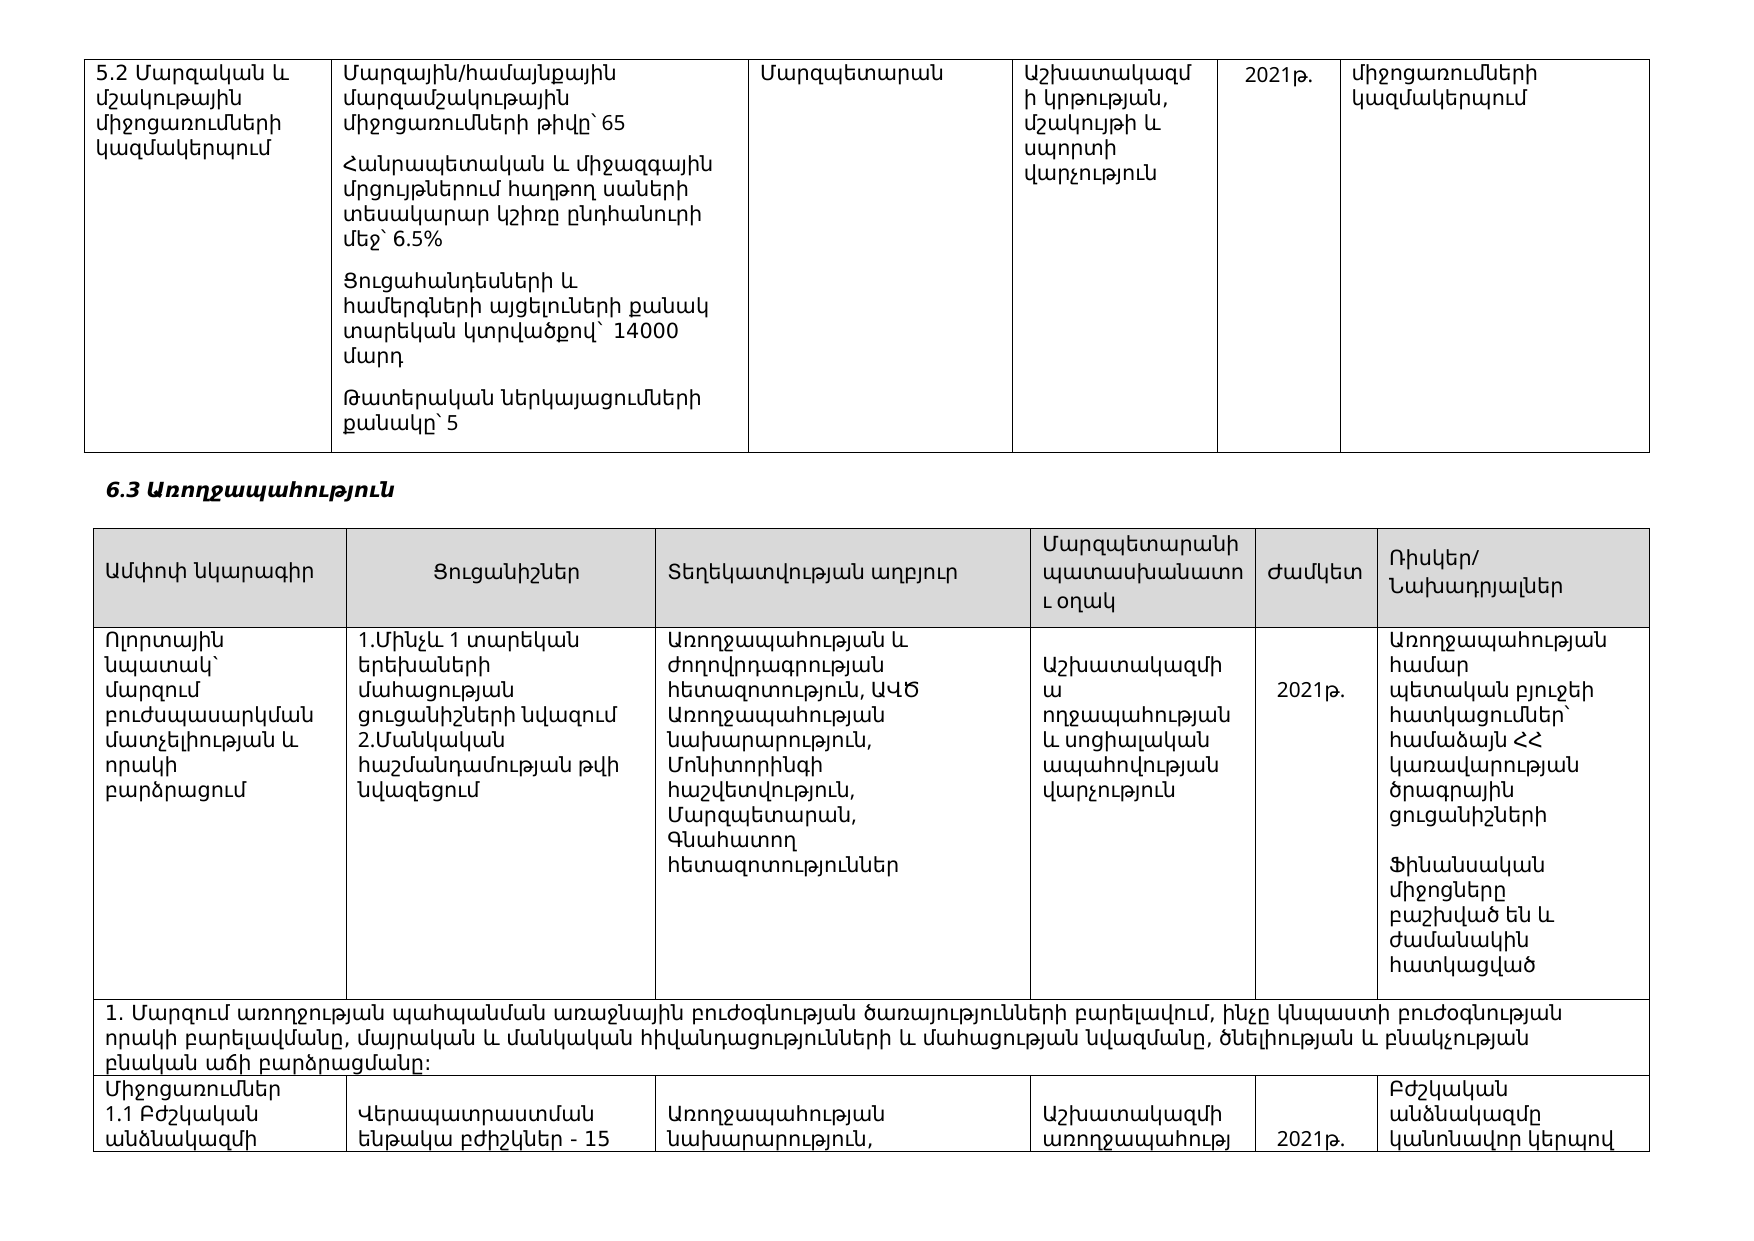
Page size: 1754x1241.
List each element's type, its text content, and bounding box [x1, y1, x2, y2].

table_cell 2021թ. [1218, 60, 1340, 452]
table_cell Ոլորտային նպատակ` մարզում բուժսպասարկման մատչելիության և որակի բարձրացում [94, 628, 346, 999]
table_cell Մարզային/համայնքային մարզամշակութային միջոցառումների թիվը՝ 65 Հանրապետական և միջազգային մրցույթներում հաղթող սաների տեսակարար կշիռը ընդհանուրի մեջ՝ 6.5% Ցուցահանդեսների և համերգների այցելուների քանակ տարեկան կտրվածքով` 14000 մարդ Թատերական ներկայացումների քանակը՝ 5 [332, 60, 748, 452]
table_cell 2021թ. 2021թ. 2021թ. [1256, 1076, 1377, 1151]
table_header Ռիսկեր/Նախադրյալներ [1378, 529, 1649, 627]
table_cell 5.2 Մարզական և մշակութային միջոցառումների կազմակերպում [85, 60, 331, 452]
table_cell Առողջապահության և ժողովրդագրության հետազոտություն, ԱՎԾ Առողջապահության նախարարություն, Մոնիտորինգի հաշվետվություն, Մարզպետարան, Գնահատող հետազոտություններ [656, 628, 1030, 999]
text 6.3 Առողջապահություն [84, 478, 1657, 503]
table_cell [94, 1076, 346, 1151]
table_header Տեղեկատվության աղբյուր [656, 529, 1030, 627]
table_cell Աշխատակազմի աողջապահության և սոցիալական ապահովության վարչություն [1031, 628, 1255, 999]
table_cell Առողջապահության համար պետական բյուջեի հատկացումներ՝ համաձայն ՀՀ կառավարության ծրագրային ցուցանիշների Ֆինանսական միջոցները բաշխված են և ժամանակին հատկացված [1378, 628, 1649, 999]
table_header Մարզպետարանի պատասխանատու օղակ [1031, 529, 1255, 627]
table_cell 1. Մարզում առողջության պահպանման առաջնային բուժօգնության ծառայությունների բարելավում, ինչը կնպաստի բուժօգնության որակի բարելավմանը, մայրական և մանկական հիվանդացությունների և մահացության նվազմանը, ծնելիության և բնակչության բնական աճի բարձրացմանը: [94, 1000, 1649, 1075]
table_cell միջոցառումների կազմակերպում [1341, 60, 1649, 452]
table_cell Մարզպետարան [749, 60, 1012, 452]
table_header Ամփոփ նկարագիր [94, 529, 346, 627]
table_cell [347, 1076, 655, 1151]
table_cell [1031, 1076, 1255, 1151]
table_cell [656, 1076, 1030, 1151]
table_cell 2021թ. [1256, 628, 1377, 999]
table_header Ժամկետ [1256, 529, 1377, 627]
table_cell Աշխատակազմի կրթության, մշակույթի և սպորտի վարչություն [1013, 60, 1217, 452]
table_cell 1.Մինչև 1 տարեկան երեխաների մահացության ցուցանիշների նվազում 2.Մանկական հաշմանդամության թվի նվազեցում [347, 628, 655, 999]
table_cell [1378, 1076, 1649, 1151]
table_header Ցուցանիշներ [347, 529, 655, 627]
